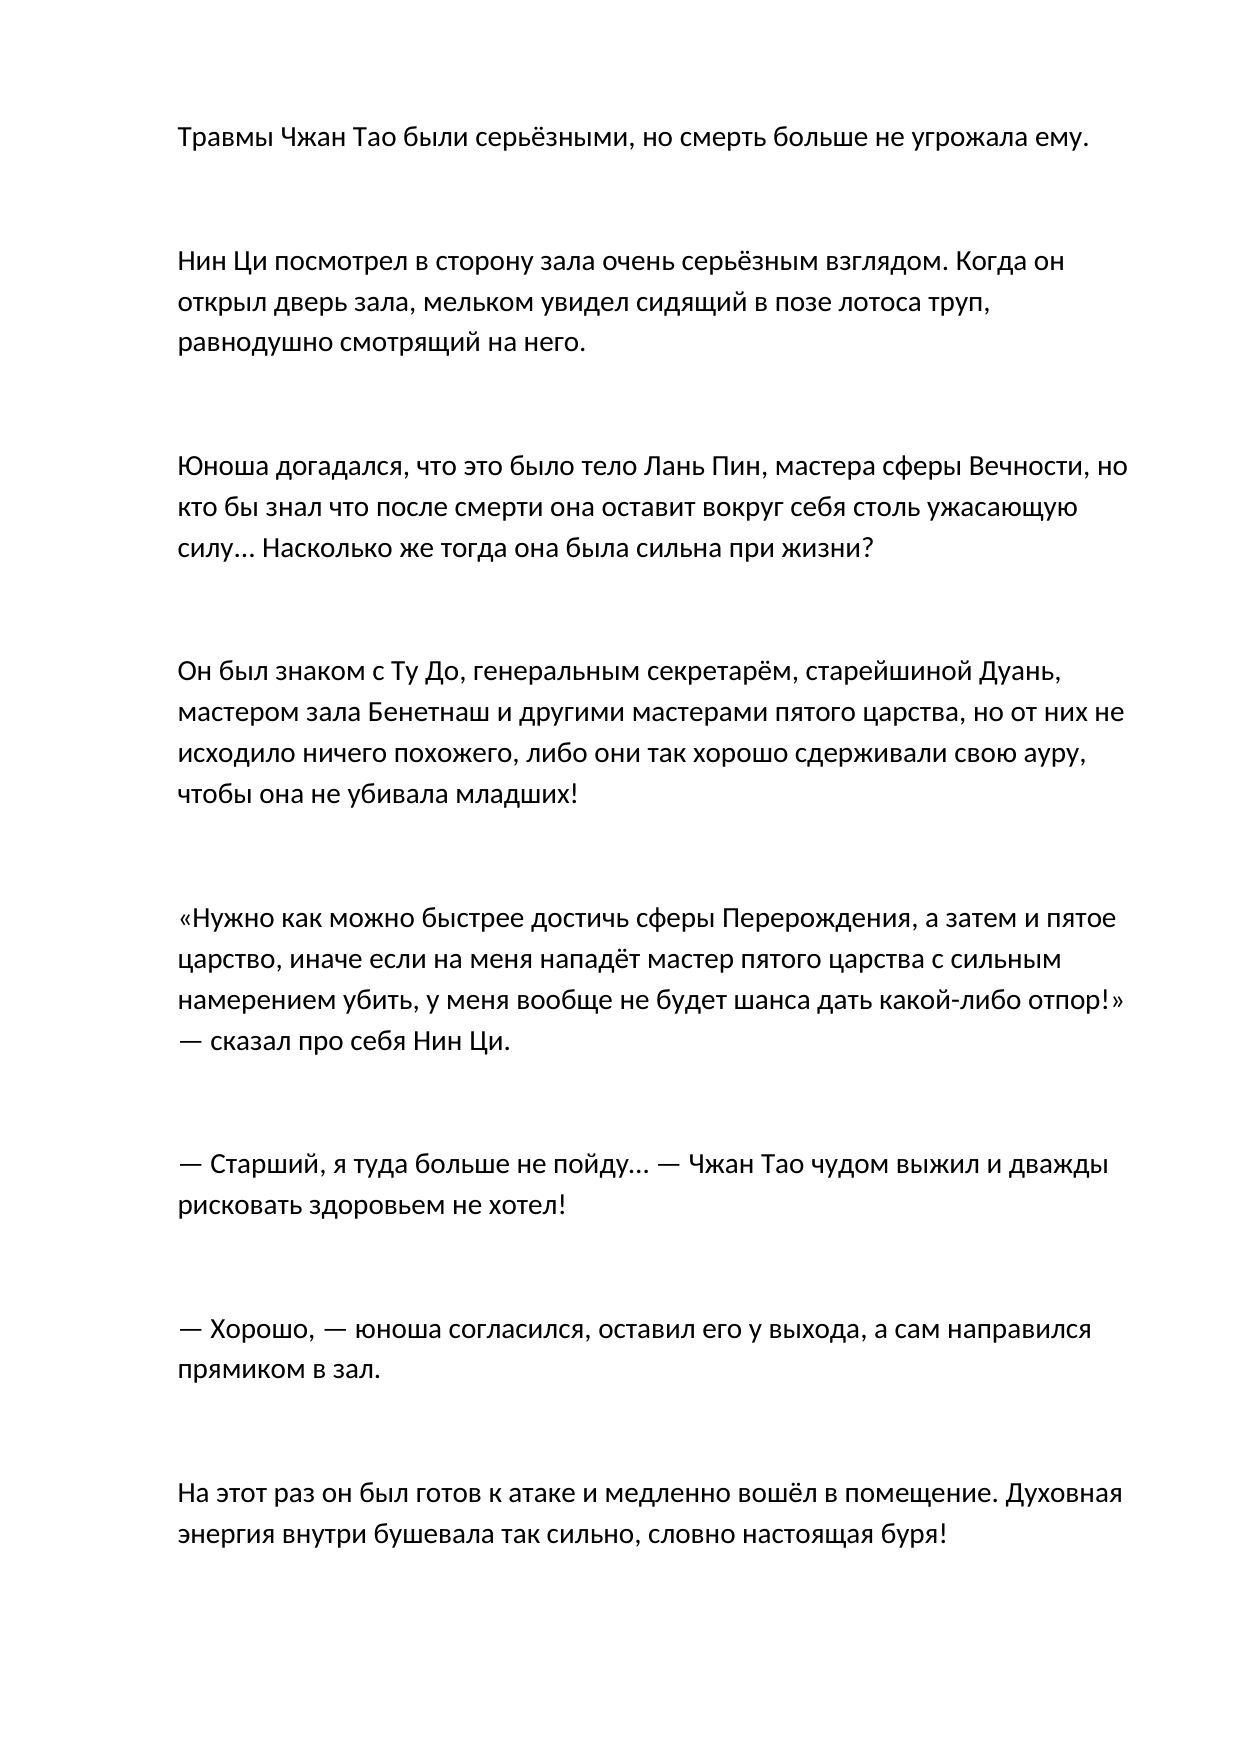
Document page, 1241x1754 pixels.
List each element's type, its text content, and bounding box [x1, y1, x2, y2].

text — Старший, я туда больше не пойду… — Чжан Тао чудом выжил и дважды рисковать здоровьем не хотел! [177, 1145, 1152, 1222]
text Нин Ци посмотрел в сторону зала очень серьёзным взглядом. Когда он открыл дверь зала, мельком увидел сидящий в позе лотоса труп, равнодушно смотрящий на него. [177, 242, 1152, 359]
text На этот раз он был готов к атаке и медленно вошёл в помещение. Духовная энергия внутри бушевала так сильно, словно настоящая буря! [177, 1474, 1152, 1551]
text Травмы Чжан Тао были серьёзными, но смерть больше не угрожала ему. [177, 118, 1152, 154]
text — Хорошо, — юноша согласился, оставил его у выхода, а сам направился прямиком в зал. [177, 1310, 1152, 1386]
text Юноша догадался, что это было тело Лань Пин, мастера сферы Вечности, но кто бы знал что после смерти она оставит вокруг себя столь ужасающую силу... Насколько же тогда она была сильна при жизни? [177, 447, 1152, 564]
text Он был знаком с Ту До, генеральным секретарём, старейшиной Дуань, мастером зала Бенетнаш и другими мастерами пятого царства, но от них не исходило ничего похожего, либо они так хорошо сдерживали свою ауру, чтобы она не убивала младших! [177, 652, 1152, 811]
text «Нужно как можно быстрее достичь сферы Перерождения, а затем и пятое царство, иначе если на меня нападёт мастер пятого царства с сильным намерением убить, у меня вообще не будет шанса дать какой-либо отпор!» — сказал про себя Нин Ци. [177, 899, 1152, 1057]
